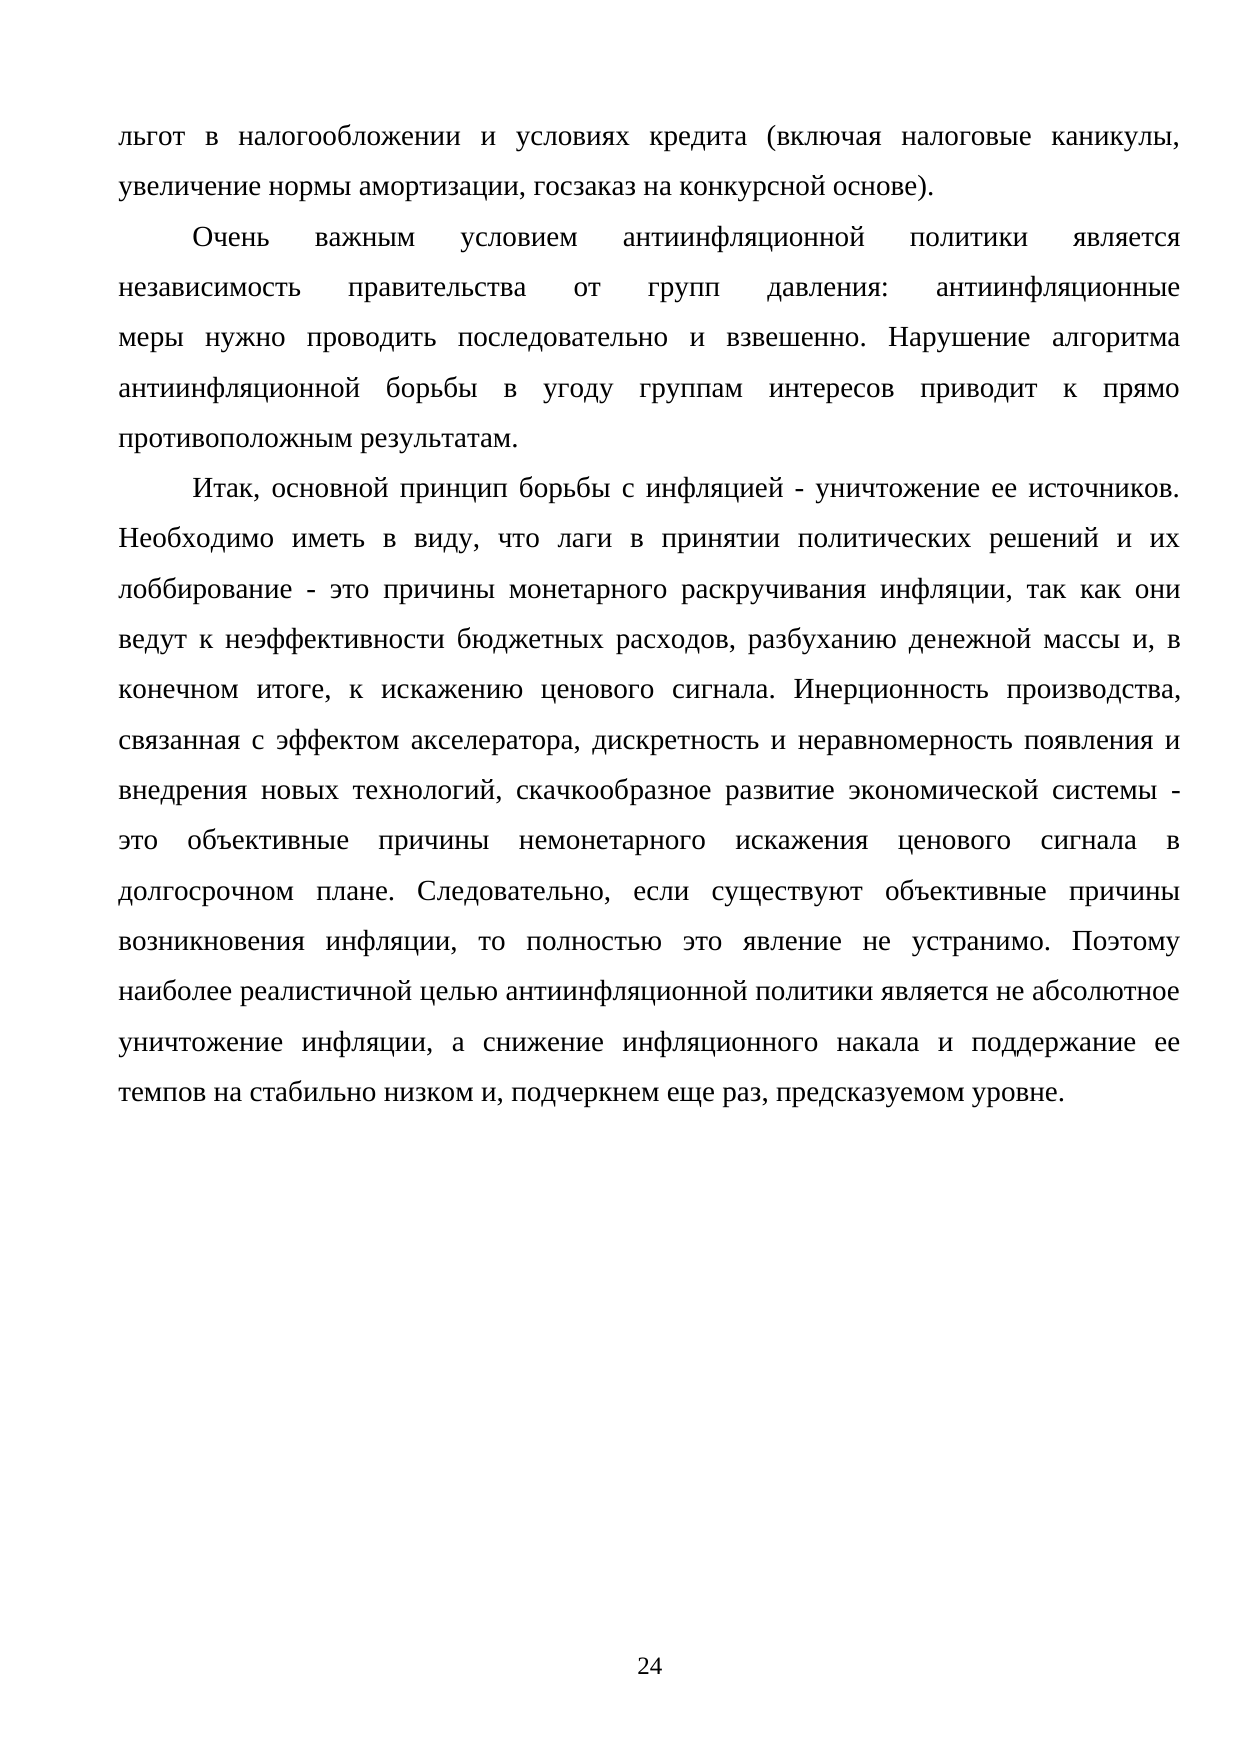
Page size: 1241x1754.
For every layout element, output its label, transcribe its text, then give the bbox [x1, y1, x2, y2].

text Итак, основной принцип борьбы с инфляцией - уничтожение ее источников. Необходимо иметь в виду, что лаги в принятии политических решений и их лоббирование - это причины монетарного раскручивания инфляции, так как они ведут к неэффективности бюджетных расходов, разбуханию денежной массы и, в конечном итоге, к искажению ценового сигнала. Инерционность производства, связанная с эффектом акселератора, дискретность и неравномерность появления и внедрения новых технологий, скачкообразное развитие экономической системы - это объективные причины немонетарного искажения ценового сигнала в долгосрочном плане. Следовательно, если существуют объективные причины возникновения инфляции, то полностью это явление не устранимо. Поэтому наиболее реалистичной целью антиинфляционной политики является не абсолютное уничтожение инфляции, а снижение инфляционного накала и поддержание ее темпов на стабильно низком и, подчеркнем еще раз, предсказуемом уровне. [118, 470, 1181, 1108]
text Очень важным условием антиинфляционной политики является независимость правительства от групп давления: антиинфляционные меры нужно проводить последовательно и взвешенно. Нарушение алгоритма антиинфляционной борьбы в угоду группам интересов приводит к прямо противоположным результатам. [118, 219, 1181, 453]
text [118, 118, 1181, 202]
